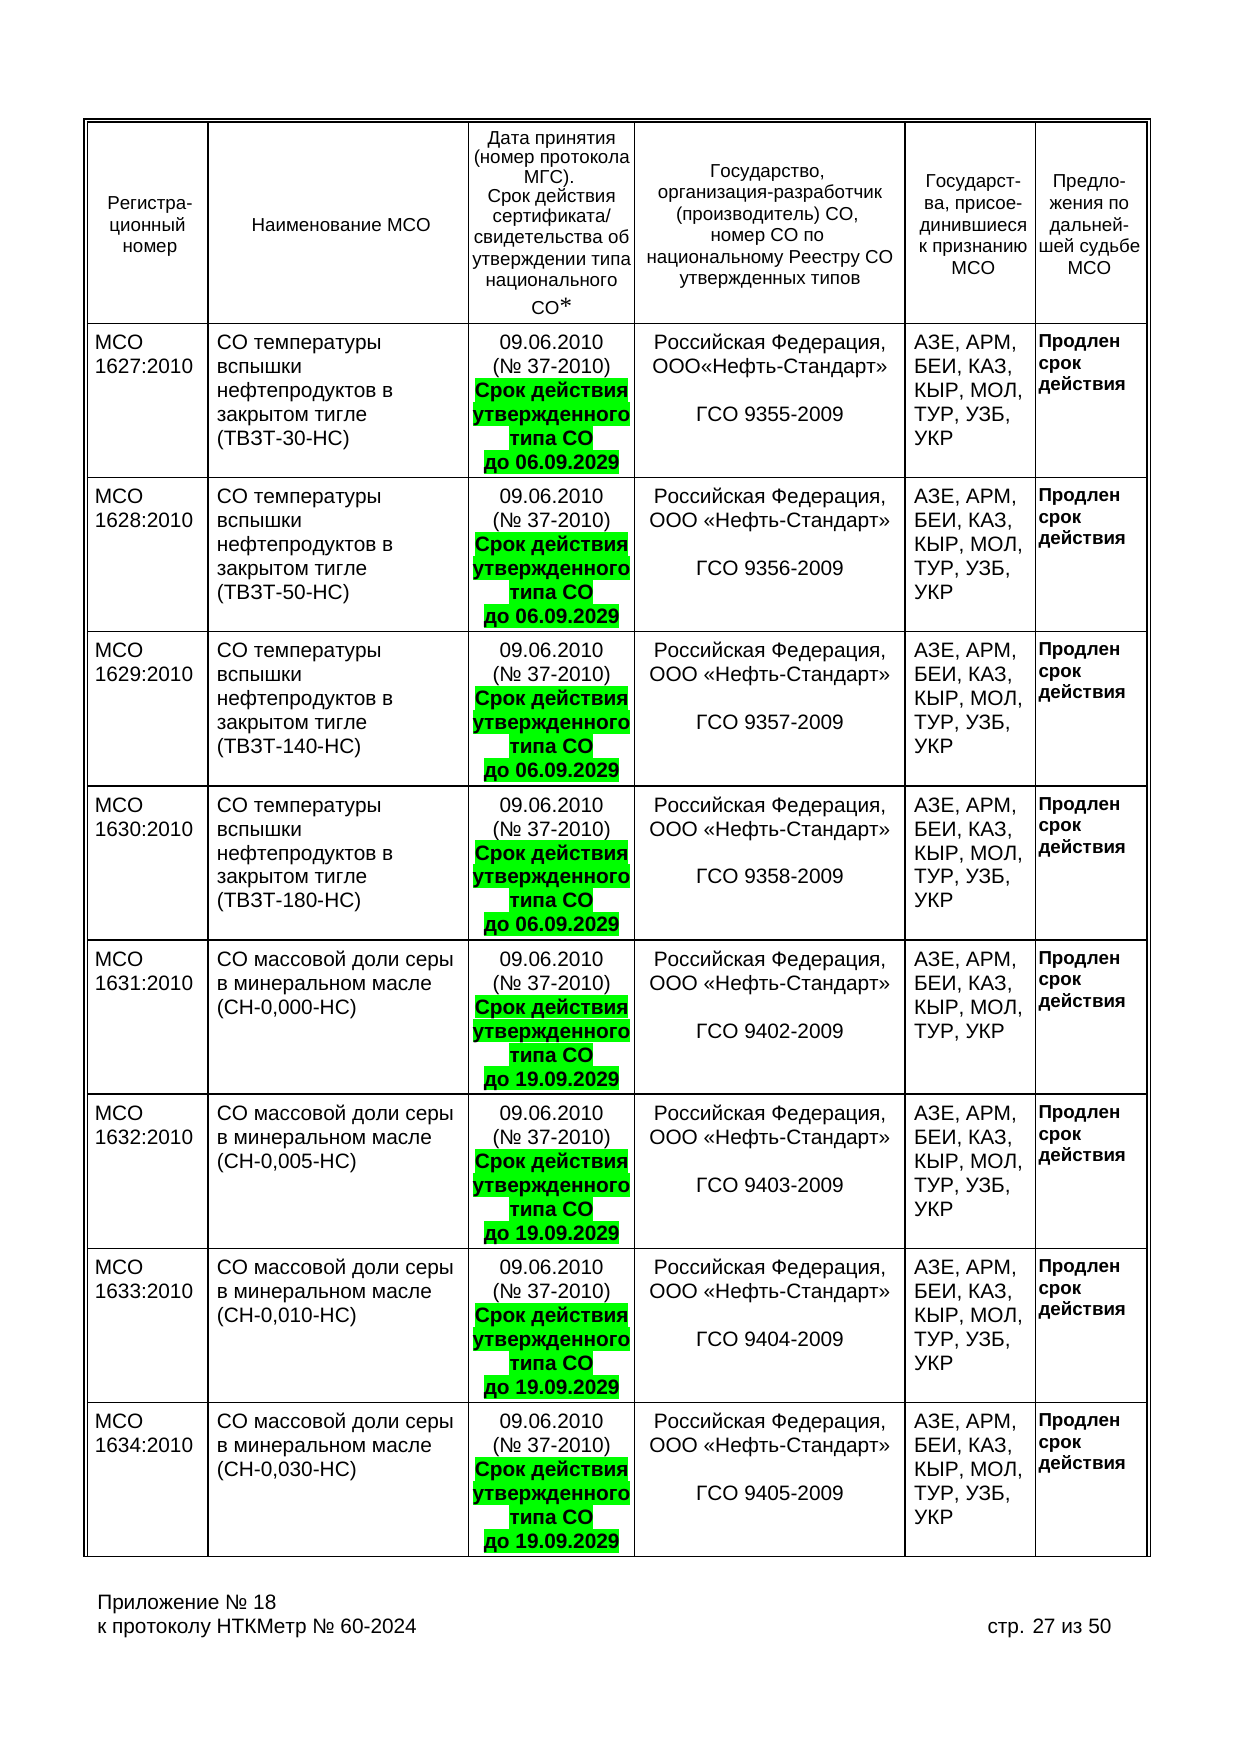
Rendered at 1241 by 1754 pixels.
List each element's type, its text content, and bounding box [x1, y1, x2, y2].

table_cell 09.06.2010 (№ 37-2010) Срок действия утвержденного типа СО до 19.09.2029 [469, 941, 634, 1093]
table_cell МСО 1627:2010 [88, 324, 207, 477]
table_header Предло-жения по дальней- шей судьбе МСО [1036, 123, 1146, 322]
table_header Государство, организация-разработчик (производитель) СО, номер СО по национальному Реестру СО утвержденных типов [635, 123, 904, 322]
table_cell 09.06.2010 (№ 37-2010) Срок действия утвержденного типа СО до 19.09.2029 [469, 1095, 634, 1247]
table_header Регистра-ционный номер [88, 123, 207, 322]
table_cell МСО 1631:2010 [88, 941, 207, 1093]
table_cell СО температуры вспышки нефтепродуктов в закрытом тигле (ТВЗТ-180-НС) [209, 787, 468, 939]
table_cell СО температуры вспышки нефтепродуктов в закрытом тигле (ТВЗТ-140-НС) [209, 632, 468, 785]
table_cell МСО 1632:2010 [88, 1095, 207, 1247]
table_cell Российская Федерация, ООО «Нефть-Стандарт» ГСО 9403-2009 [635, 1095, 904, 1247]
table_cell СО массовой доли серы в минеральном масле (СН-0,010-НС) [209, 1249, 468, 1402]
table_cell СО массовой доли серы в минеральном масле (СН-0,000-НС) [209, 941, 468, 1093]
table_cell СО массовой доли серы в минеральном масле (СН-0,030-НС) [209, 1403, 468, 1556]
table_cell АЗЕ, АРМ, БЕИ, КАЗ, КЫР, МОЛ, ТУР, УКР [906, 941, 1035, 1093]
table_cell Продлен срок действия [1036, 941, 1146, 1093]
table_cell Продлен срок действия [1036, 324, 1146, 477]
table_cell АЗЕ, АРМ, БЕИ, КАЗ, КЫР, МОЛ, ТУР, УЗБ, УКР [906, 787, 1035, 939]
table_cell Российская Федерация, ООО «Нефть-Стандарт» ГСО 9402-2009 [635, 941, 904, 1093]
table_header Государст-ва, присое-динившиеся к признанию МСО [906, 123, 1035, 322]
table_cell СО температуры вспышки нефтепродуктов в закрытом тигле (ТВЗТ-30-НС) [209, 324, 468, 477]
table_cell МСО 1628:2010 [88, 478, 207, 631]
table_cell Продлен срок действия [1036, 478, 1146, 631]
table_cell Продлен срок действия [1036, 1249, 1146, 1402]
table_cell АЗЕ, АРМ, БЕИ, КАЗ, КЫР, МОЛ, ТУР, УЗБ, УКР [906, 1403, 1035, 1556]
table_cell СО массовой доли серы в минеральном масле (СН-0,005-НС) [209, 1095, 468, 1247]
table_cell Российская Федерация, ООО «Нефть-Стандарт» ГСО 9356-2009 [635, 478, 904, 631]
table_cell 09.06.2010 (№ 37-2010) Срок действия утвержденного типа СО до 06.09.2029 [469, 787, 634, 939]
table_cell МСО 1629:2010 [88, 632, 207, 785]
table_cell МСО 1633:2010 [88, 1249, 207, 1402]
table_cell 09.06.2010 (№ 37-2010) Срок действия утвержденного типа СО до 06.09.2029 [469, 632, 634, 785]
table_cell Продлен срок действия [1036, 787, 1146, 939]
table_cell Продлен срок действия [1036, 632, 1146, 785]
table_cell Продлен срок действия [1036, 1403, 1146, 1556]
table_cell Российская Федерация, ООО «Нефть-Стандарт» ГСО 9358-2009 [635, 787, 904, 939]
table_cell Российская Федерация, ООО «Нефть-Стандарт» ГСО 9405-2009 [635, 1403, 904, 1556]
table_cell 09.06.2010 (№ 37-2010) Срок действия утвержденного типа СО до 06.09.2029 [469, 478, 634, 631]
table_cell АЗЕ, АРМ, БЕИ, КАЗ, КЫР, МОЛ, ТУР, УЗБ, УКР [906, 324, 1035, 477]
table_cell АЗЕ, АРМ, БЕИ, КАЗ, КЫР, МОЛ, ТУР, УЗБ, УКР [906, 478, 1035, 631]
table_cell МСО 1634:2010 [88, 1403, 207, 1556]
table_cell АЗЕ, АРМ, БЕИ, КАЗ, КЫР, МОЛ, ТУР, УЗБ, УКР [906, 1249, 1035, 1402]
table_cell Российская Федерация, ООО«Нефть-Стандарт» ГСО 9355-2009 [635, 324, 904, 477]
table_cell АЗЕ, АРМ, БЕИ, КАЗ, КЫР, МОЛ, ТУР, УЗБ, УКР [906, 1095, 1035, 1247]
table_header Наименование МСО [209, 123, 468, 322]
table_cell Российская Федерация, ООО «Нефть-Стандарт» ГСО 9404-2009 [635, 1249, 904, 1402]
table_header Дата принятия (номер протокола МГС). Срок действия сертификата/ свидетельства об утверждении типа национального СО* [469, 123, 634, 322]
table_cell 09.06.2010 (№ 37-2010) Срок действия утвержденного типа СО до 19.09.2029 [469, 1403, 634, 1556]
table_cell Российская Федерация, ООО «Нефть-Стандарт» ГСО 9357-2009 [635, 632, 904, 785]
table_cell 09.06.2010 (№ 37-2010) Срок действия утвержденного типа СО до 19.09.2029 [469, 1249, 634, 1402]
table_cell АЗЕ, АРМ, БЕИ, КАЗ, КЫР, МОЛ, ТУР, УЗБ, УКР [906, 632, 1035, 785]
table_cell СО температуры вспышки нефтепродуктов в закрытом тигле (ТВЗТ-50-НС) [209, 478, 468, 631]
table_cell 09.06.2010 (№ 37-2010) Срок действия утвержденного типа СО до 06.09.2029 [469, 324, 634, 477]
table_cell МСО 1630:2010 [88, 787, 207, 939]
table_cell Продлен срок действия [1036, 1095, 1146, 1247]
